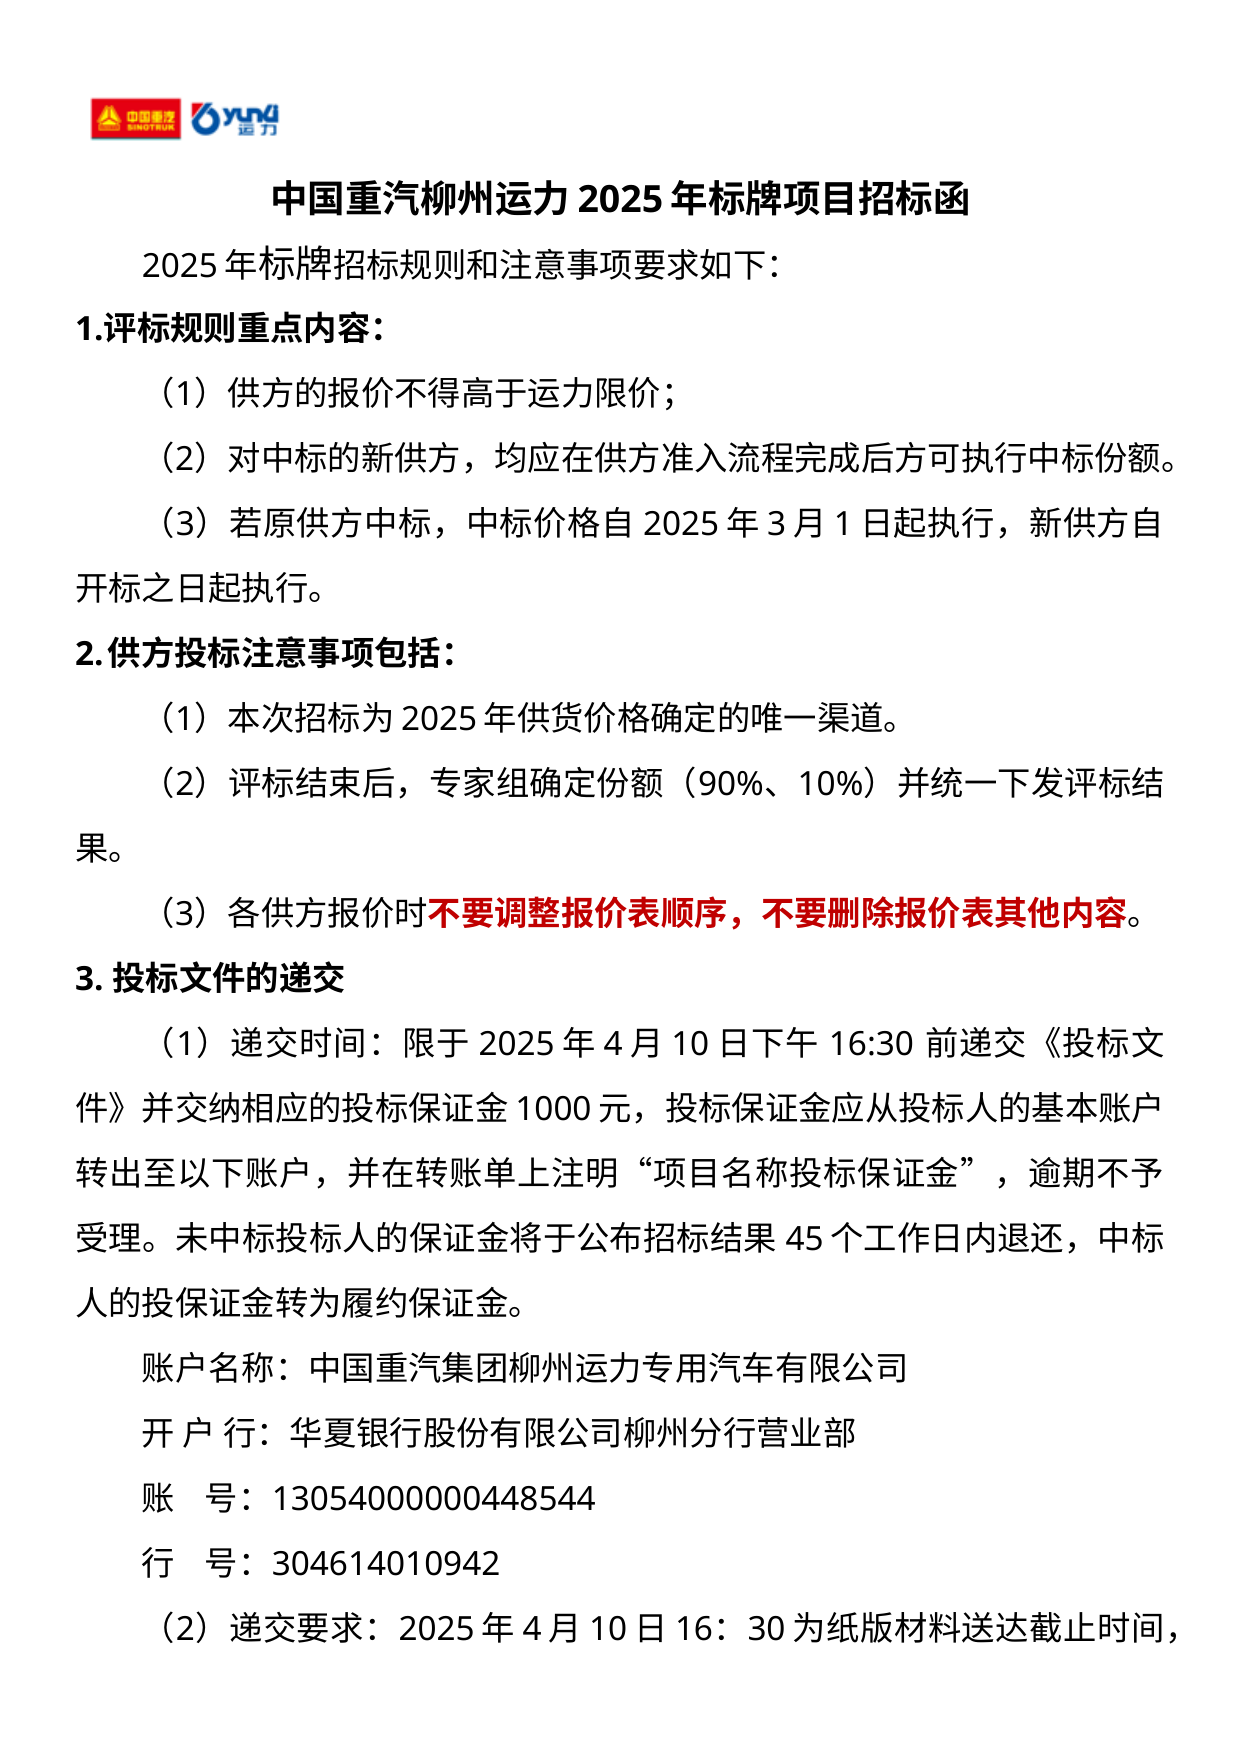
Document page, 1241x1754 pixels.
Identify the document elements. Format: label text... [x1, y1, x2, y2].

text 账户名称：中国重汽集团柳州运力专用汽车有限公司 [75, 1333, 1165, 1398]
text （2）递交要求：2025年4月10日16：30为纸版材料送达截止时间，其中报价单材料在开标现场将盖章扫描件以邮件的形式发送至指定邮箱，开标现场告知具体邮箱号，其他资料需在截止时间前邮寄到指定地点，逾期不再接受报价，视为弃标。 [75, 1593, 1165, 1658]
text 开 户 行：华夏银行股份有限公司柳州分行营业部 [75, 1398, 1165, 1463]
text 3. 投标文件的递交 [75, 943, 1165, 1008]
text 1.评标规则重点内容： [75, 293, 1165, 358]
text （3）各供方报价时不要调整报价表顺序，不要删除报价表其他内容。 [75, 878, 1165, 943]
text （1）递交时间：限于2025年4月10日下午 16:30 前递交《投标文件》并交纳相应的投标保证金1000元，投标保证金应从投标人的基本账户转出至以下账户，并在转账单上注明“项目名称投标保证金”，逾期不予受理。未中标投标人的保证金将于公布招标结果45个工作日内退还，中标人的投保证金转为履约保证金。 [75, 1008, 1165, 1333]
text 中国重汽柳州运力2025年标牌项目招标函 [75, 163, 1165, 228]
text （1）供方的报价不得高于运力限价； [75, 358, 1165, 423]
text （2）评标结束后，专家组确定份额（90%、10%）并统一下发评标结果。 [75, 748, 1165, 878]
text 2025年标牌招标规则和注意事项要求如下： [75, 228, 1165, 293]
text （3）若原供方中标，中标价格自2025年3月1日起执行，新供方自开标之日起执行。 [75, 488, 1165, 618]
text （2）对中标的新供方，均应在供方准入流程完成后方可执行中标份额。 [75, 423, 1165, 488]
text 行 号：304614010942 [75, 1528, 1165, 1593]
text 账 号：13054000000448544 [75, 1463, 1165, 1528]
list 供方投标注意事项包括： [75, 618, 1165, 683]
text （1）本次招标为2025年供货价格确定的唯一渠道。 [75, 683, 1165, 748]
picture [75, 88, 294, 155]
